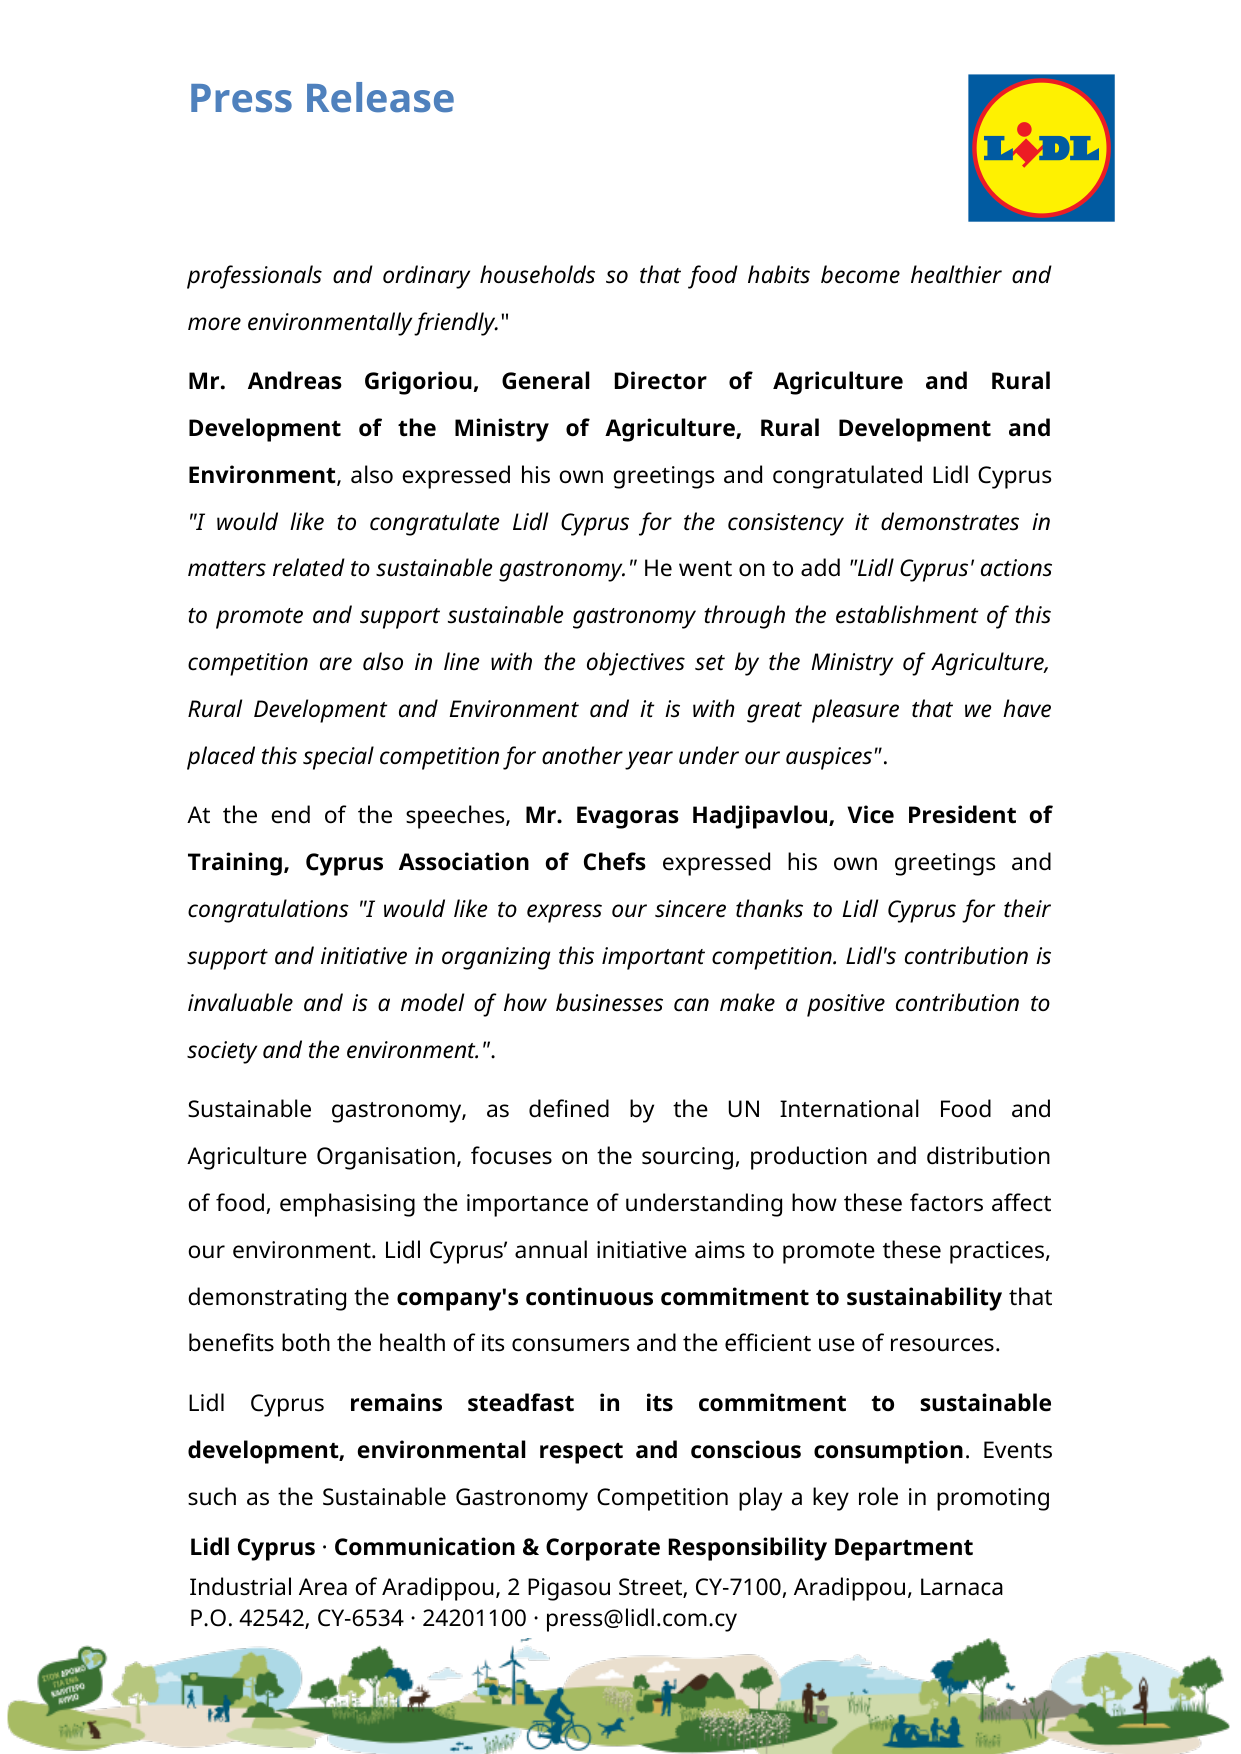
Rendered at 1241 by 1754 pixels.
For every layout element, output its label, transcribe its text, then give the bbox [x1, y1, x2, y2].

text At the end of the speeches, Mr. Evagoras Hadjipavlou, Vice President of Training, Cyprus Association of Chefs expressed his own greetings and congratulations "I would like to express our sincere thanks to Lidl Cyprus for their support and initiative in organizing this important competition. Lidl's contribution is invaluable and is a model of how businesses can make a positive contribution to society and the environment.". [187, 799, 1053, 1065]
text Mr. Andreas Grigoriou, General Director of Agriculture and Rural Development of the Ministry of Agriculture, Rural Development and Environment, also expressed his own greetings and congratulated Lidl Cyprus "I would like to congratulate Lidl Cyprus for the consistency it demonstrates in matters related to sustainable gastronomy." He went on to add "Lidl Cyprus' actions to promote and support sustainable gastronomy through the establishment of this competition are also in line with the objectives set by the Ministry of Agriculture, Rural Development and Environment and it is with great pleasure that we have placed this special competition for another year under our auspices". [187, 365, 1053, 771]
picture [6, 1638, 1233, 1754]
text Sustainable gastronomy, as defined by the UN International Food and Agriculture Organisation, focuses on the sourcing, production and distribution of food, emphasising the importance of understanding how these factors affect our environment. Lidl Cyprus’ annual initiative aims to promote these practices, demonstrating the company's continuous commitment to sustainability that benefits both the health of its consumers and the efficient use of resources. [187, 1093, 1053, 1358]
picture [967, 73, 1116, 223]
